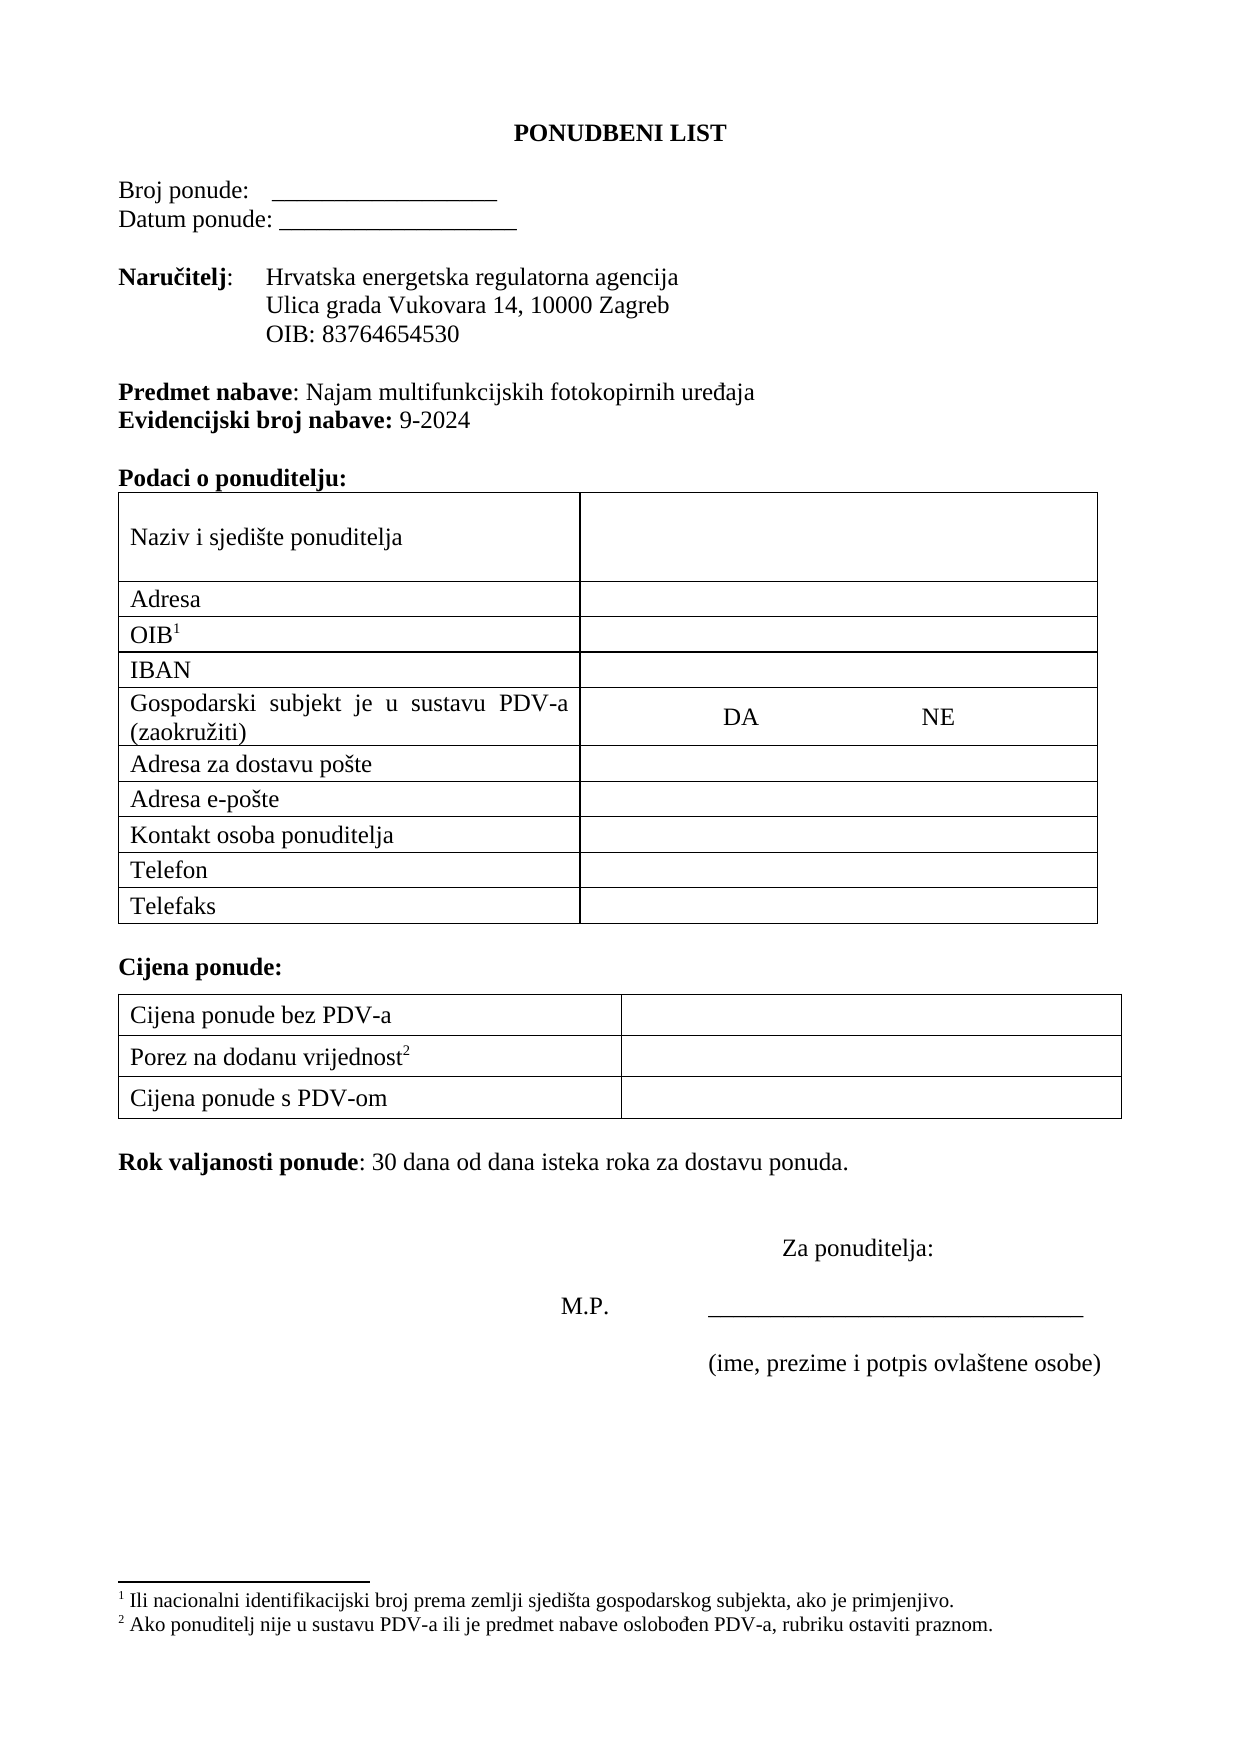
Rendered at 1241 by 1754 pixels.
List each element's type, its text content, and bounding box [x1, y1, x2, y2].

text PONUDBENI LIST [118, 118, 1122, 147]
text Za ponuditelja: [118, 1233, 1122, 1262]
table_cell [581, 582, 1097, 616]
table_cell Telefon [119, 853, 579, 887]
table_cell [622, 1036, 1121, 1076]
table_cell Cijena ponude s PDV-om [119, 1077, 621, 1117]
table_cell [581, 888, 1097, 922]
text Naručitelj: Hrvatska energetska regulatorna agencija [118, 262, 1122, 291]
table_cell Adresa za dostavu pošte [119, 746, 579, 781]
text Evidencijski broj nabave: 9-2024 [118, 406, 1122, 434]
text Predmet nabave: Najam multifunkcijskih fotokopirnih uređaja [118, 377, 1122, 406]
table_cell [622, 1077, 1121, 1117]
text Broj ponude: __________________ [118, 176, 1122, 204]
table_cell [581, 782, 1097, 816]
table_cell [581, 617, 1097, 651]
table_header [622, 995, 1121, 1035]
table_cell Adresa e-pošte [119, 782, 579, 816]
text Ulica grada Vukovara 14, 10000 Zagreb [118, 291, 1122, 319]
table_cell OIB [119, 617, 579, 651]
table_header Cijena ponude bez PDV-a [119, 995, 621, 1035]
text Datum ponude: ___________________ [118, 204, 1122, 233]
table_header [581, 493, 1097, 581]
text Rok valjanosti ponude: 30 dana od dana isteka roka za dostavu ponuda. [118, 1147, 1122, 1176]
table_cell Kontakt osoba ponuditelja [119, 817, 579, 852]
table_cell [581, 853, 1097, 887]
table_cell [581, 746, 1097, 781]
text OIB: 83764654530 [118, 319, 1122, 348]
text Podaci o ponuditelju: [118, 463, 1122, 492]
table_cell Adresa [119, 582, 579, 616]
table_cell DA NE [581, 688, 1097, 745]
table_cell [581, 653, 1097, 687]
table_cell Porez na dodanu vrijednost [119, 1036, 621, 1076]
table_cell Telefaks [119, 888, 579, 922]
table_cell [581, 817, 1097, 852]
text M.P. ______________________________ [118, 1291, 1122, 1320]
table_header Naziv i sjedište ponuditelja [119, 493, 579, 581]
table_cell IBAN [119, 653, 579, 687]
text Cijena ponude: [118, 952, 1122, 981]
text (ime, prezime i potpis ovlaštene osobe) [118, 1348, 1122, 1377]
table_cell Gospodarski subjekt je u sustavu PDV-a (zaokružiti) [119, 688, 579, 745]
